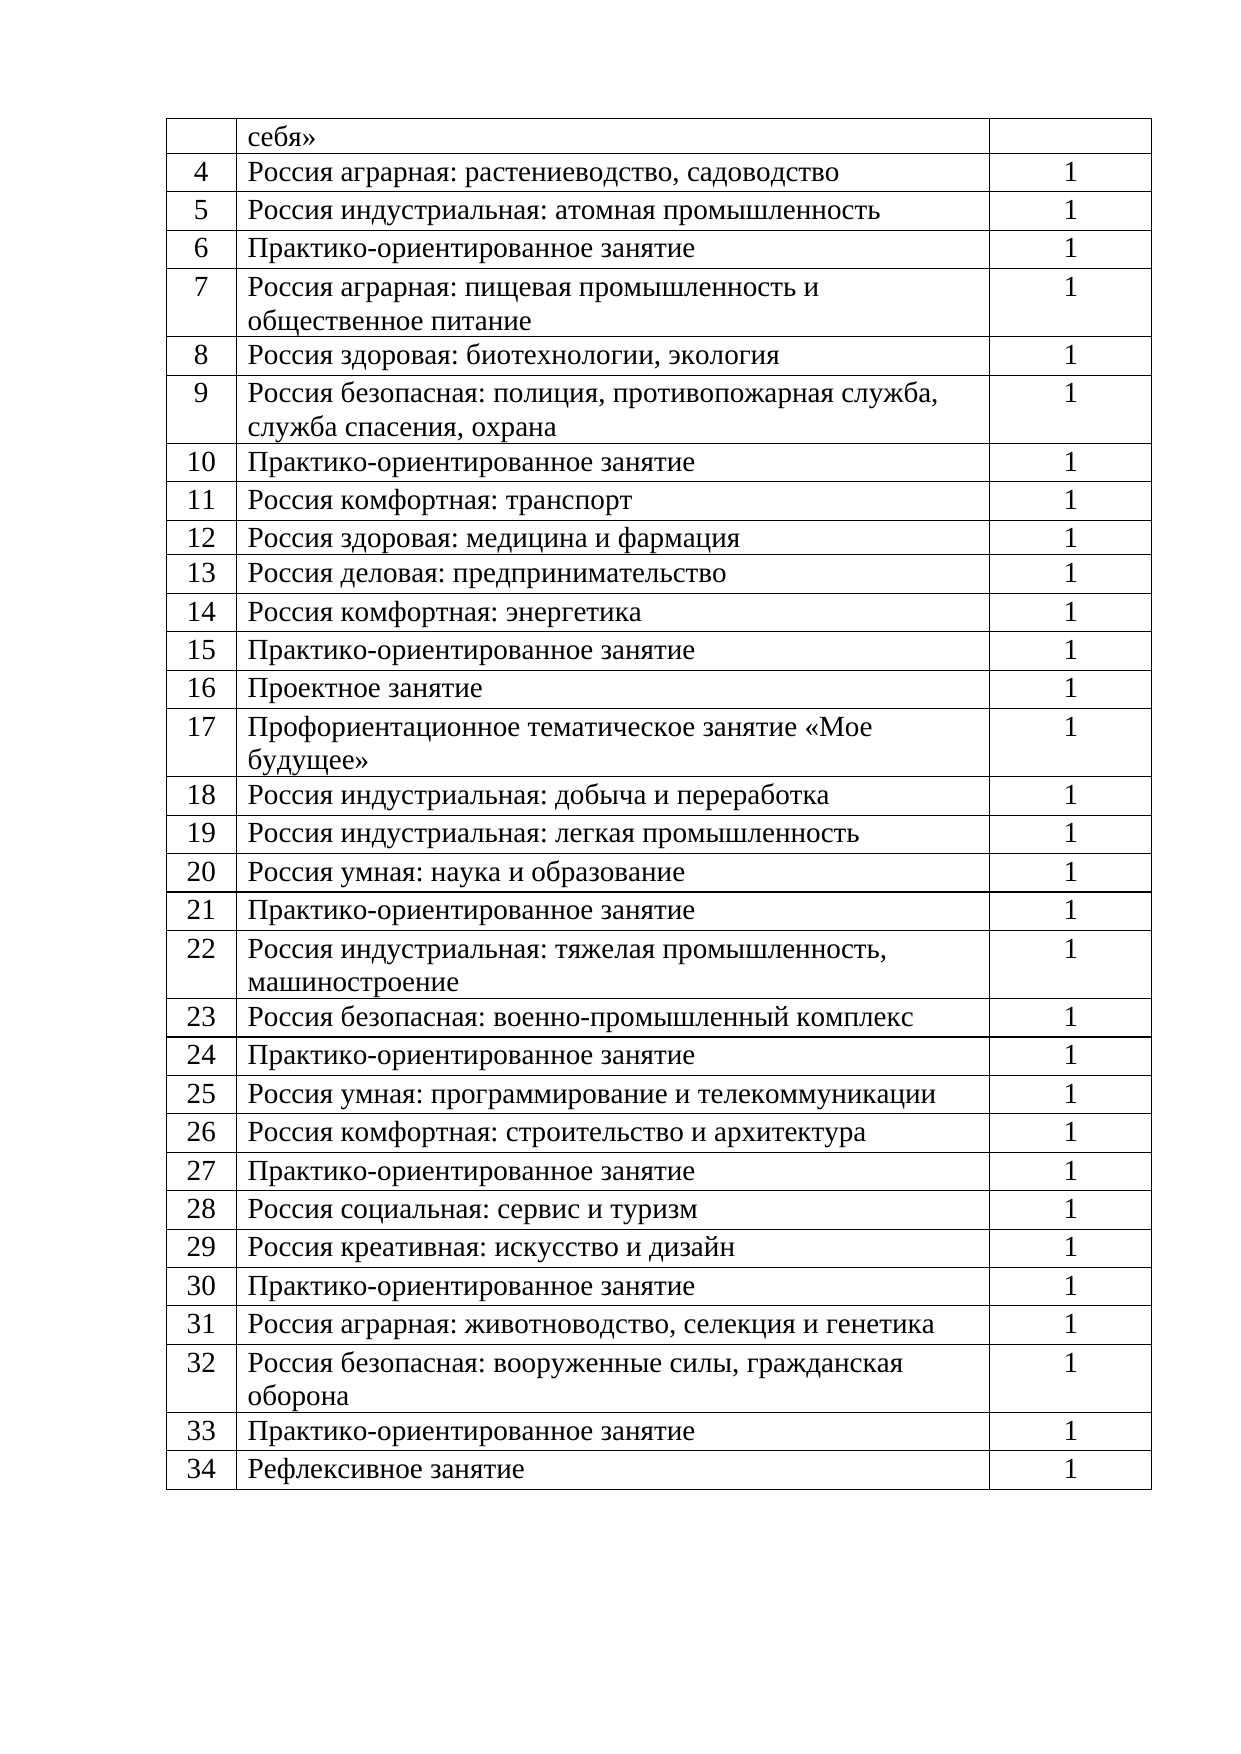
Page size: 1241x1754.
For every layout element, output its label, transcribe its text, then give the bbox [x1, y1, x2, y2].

table_cell 1 [990, 854, 1151, 891]
table_cell 1 [990, 1076, 1151, 1113]
table_cell 1 [990, 1230, 1151, 1267]
table_cell 1 [990, 594, 1151, 631]
table_cell 26 [167, 1114, 236, 1152]
table_cell 1 [990, 1038, 1151, 1075]
table_cell Практико-ориентированное занятие [237, 444, 989, 481]
table_cell Рефлексивное занятие [237, 1451, 989, 1489]
table_cell Практико-ориентированное занятие [237, 893, 989, 930]
table_cell Россия деловая: предпринимательство [237, 555, 989, 593]
table_cell Россия аграрная: пищевая промышленность и общественное питание [237, 269, 989, 336]
table_cell 1 [990, 893, 1151, 930]
table_cell 32 [167, 1345, 236, 1412]
table_cell 21 [167, 893, 236, 930]
table_cell 1 [990, 231, 1151, 268]
table_cell 17 [167, 709, 236, 776]
table_cell 1 [990, 632, 1151, 669]
table_cell Россия безопасная: военно-промышленный комплекс [237, 999, 989, 1036]
table_cell 28 [167, 1191, 236, 1228]
table_cell 7 [167, 269, 236, 336]
table_cell 27 [167, 1153, 236, 1190]
table_cell 1 [990, 337, 1151, 374]
table_cell Практико-ориентированное занятие [237, 632, 989, 669]
table_cell 19 [167, 816, 236, 853]
table_cell Россия индустриальная: легкая промышленность [237, 816, 989, 853]
table_cell 1 [990, 1413, 1151, 1450]
table_cell 23 [167, 999, 236, 1036]
table_cell Россия индустриальная: добыча и переработка [237, 777, 989, 814]
table_cell 1 [990, 1191, 1151, 1228]
table_cell 1 [990, 709, 1151, 776]
table_cell 1 [990, 1268, 1151, 1305]
table_cell 1 [990, 1153, 1151, 1190]
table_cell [237, 119, 989, 153]
table_cell Проектное занятие [237, 671, 989, 708]
table_cell 1 [990, 999, 1151, 1036]
table_cell 25 [167, 1076, 236, 1113]
table_cell Практико-ориентированное занятие [237, 231, 989, 268]
table_cell 1 [990, 444, 1151, 481]
table_cell Профориентационное тематическое занятие «Мое будущее» [237, 709, 989, 776]
table_cell 20 [167, 854, 236, 891]
table_cell 1 [990, 521, 1151, 554]
table_cell 1 [990, 1114, 1151, 1152]
table_cell Россия креативная: искусство и дизайн [237, 1230, 989, 1267]
table_cell 12 [167, 521, 236, 554]
table_cell 16 [167, 671, 236, 708]
table_cell 4 [167, 154, 236, 191]
table_cell Россия социальная: сервис и туризм [237, 1191, 989, 1228]
table_cell Россия умная: программирование и телекоммуникации [237, 1076, 989, 1113]
table_cell Россия здоровая: биотехнологии, экология [237, 337, 989, 374]
table_cell Россия аграрная: животноводство, селекция и генетика [237, 1306, 989, 1344]
table_cell 10 [167, 444, 236, 481]
table_cell Россия комфортная: строительство и архитектура [237, 1114, 989, 1152]
table_cell Практико-ориентированное занятие [237, 1038, 989, 1075]
table_cell Практико-ориентированное занятие [237, 1268, 989, 1305]
table_cell 8 [167, 337, 236, 374]
table_cell 1 [990, 555, 1151, 593]
table_cell Россия комфортная: транспорт [237, 482, 989, 519]
table_cell Россия безопасная: вооруженные силы, гражданская оборона [237, 1345, 989, 1412]
table_cell 34 [167, 1451, 236, 1489]
table_cell 9 [167, 376, 236, 443]
table_cell 1 [990, 376, 1151, 443]
table_cell 5 [167, 192, 236, 229]
table_cell Россия индустриальная: атомная промышленность [237, 192, 989, 229]
table_cell 1 [990, 777, 1151, 814]
table_cell 1 [990, 1306, 1151, 1344]
table_cell 6 [167, 231, 236, 268]
table_cell 33 [167, 1413, 236, 1450]
table_cell 1 [990, 269, 1151, 336]
table_cell 1 [990, 192, 1151, 229]
table_cell 1 [990, 154, 1151, 191]
table_cell 13 [167, 555, 236, 593]
table_cell Практико-ориентированное занятие [237, 1413, 989, 1450]
table_cell 22 [167, 931, 236, 998]
table_cell 1 [990, 816, 1151, 853]
table_cell 24 [167, 1038, 236, 1075]
table_cell Россия здоровая: медицина и фармация [237, 521, 989, 554]
table_cell 3 [167, 119, 236, 153]
table_cell 1 [990, 931, 1151, 998]
table_cell 31 [167, 1306, 236, 1344]
table_cell 1 [990, 1451, 1151, 1489]
table_cell 29 [167, 1230, 236, 1267]
table_cell 1 [990, 1345, 1151, 1412]
table_cell 15 [167, 632, 236, 669]
table_cell Россия аграрная: растениеводство, садоводство [237, 154, 989, 191]
table_cell 11 [167, 482, 236, 519]
table_cell Россия безопасная: полиция, противопожарная служба, служба спасения, охрана [237, 376, 989, 443]
table_cell 30 [167, 1268, 236, 1305]
table_cell 1 [990, 671, 1151, 708]
table_cell Практико-ориентированное занятие [237, 1153, 989, 1190]
table_cell 1 [990, 119, 1151, 153]
table_cell 14 [167, 594, 236, 631]
table_cell Россия индустриальная: тяжелая промышленность, машиностроение [237, 931, 989, 998]
table_cell 1 [990, 482, 1151, 519]
table_cell 18 [167, 777, 236, 814]
table_cell Россия комфортная: энергетика [237, 594, 989, 631]
table_cell Россия умная: наука и образование [237, 854, 989, 891]
